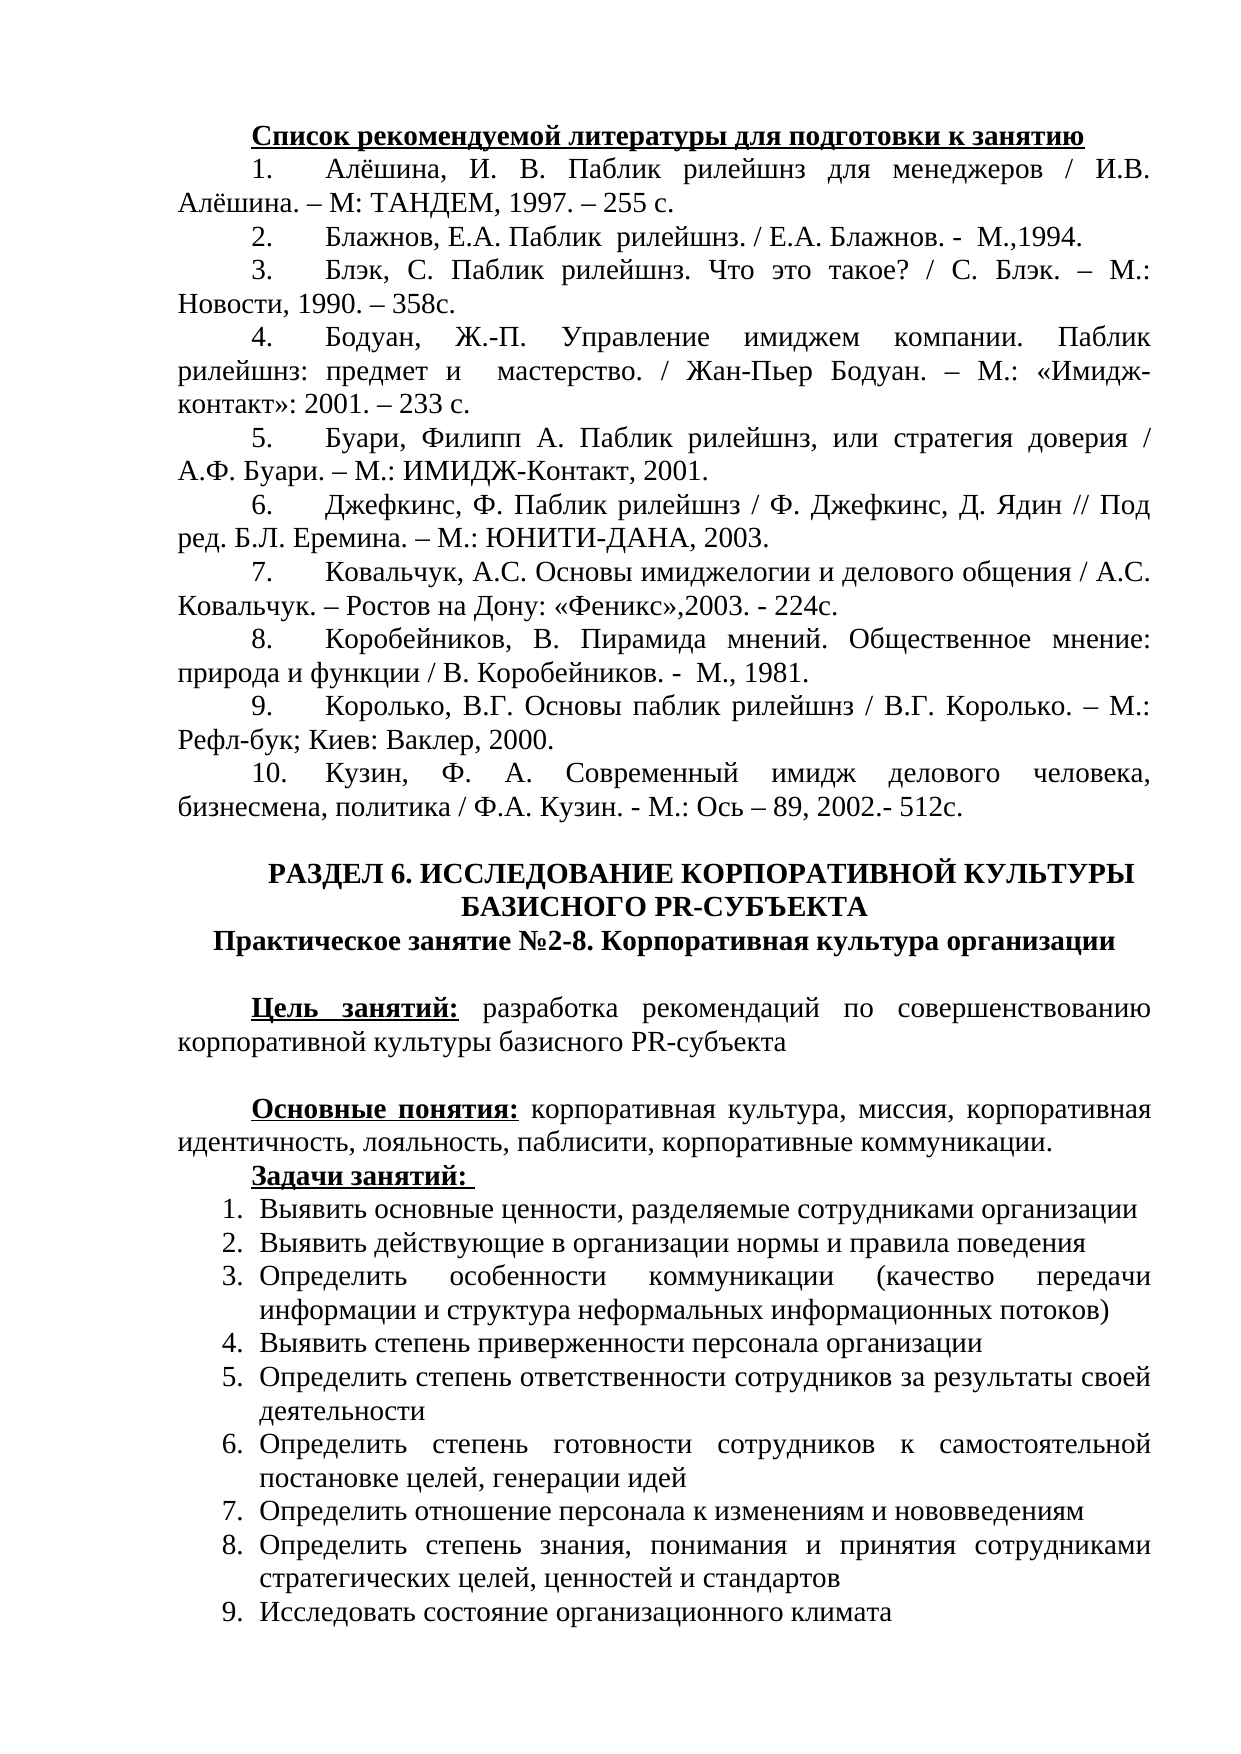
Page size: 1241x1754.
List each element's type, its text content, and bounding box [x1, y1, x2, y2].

list Коробейников, В. Пирамида мнений. Общественное мнение: природа и функции / В. Коробейников. - М., 1981. [177, 621, 1152, 688]
text Задачи занятий: [177, 1158, 1152, 1191]
list Определить степень готовности сотрудников к самостоятельной постановке целей, генерации идей [222, 1426, 1152, 1493]
text Список рекомендуемой литературы для подготовки к занятию [177, 118, 1152, 152]
list Блажнов, Е.А. Паблик рилейшнз. / Е.А. Блажнов. - М.,1994. [177, 219, 1152, 252]
list Определить степень ответственности сотрудников за результаты своей деятельности [222, 1359, 1152, 1426]
text Практическое занятие №2-8. Корпоративная культура организации [177, 923, 1152, 957]
list Определить степень знания, понимания и принятия сотрудниками стратегических целей, ценностей и стандартов [222, 1527, 1152, 1594]
list Определить отношение персонала к изменениям и нововведениям [222, 1493, 1152, 1527]
text РАЗДЕЛ 6. ИССЛЕДОВАНИЕ КОРПОРАТИВНОЙ КУЛЬТУРЫ БАЗИСНОГО PR-СУБЪЕКТА [177, 856, 1152, 923]
list Блэк, С. Паблик рилейшнз. Что это такое? / С. Блэк. – М.: Новости, 1990. – 358с. [177, 252, 1152, 319]
list Бодуан, Ж.-П. Управление имиджем компании. Паблик рилейшнз: предмет и мастерство. / Жан-Пьер Бодуан. – М.: «Имидж-контакт»: 2001. – 233 с. [177, 319, 1152, 420]
list Исследовать состояние организационного климата [222, 1594, 1152, 1627]
list Ковальчук, А.С. Основы имиджелогии и делового общения / А.С. Ковальчук. – Ростов на Дону: «Феникс»,2003. - 224с. [177, 554, 1152, 621]
list Выявить степень приверженности персонала организации [222, 1326, 1152, 1359]
list Выявить основные ценности, разделяемые сотрудниками организации [222, 1191, 1152, 1225]
list Определить особенности коммуникации (качество передачи информации и структура неформальных информационных потоков) [222, 1258, 1152, 1326]
list Королько, В.Г. Основы паблик рилейшнз / В.Г. Королько. – М.: Рефл-бук; Киев: Ваклер, 2000. [177, 688, 1152, 755]
list Буари, Филипп А. Паблик рилейшнз, или стратегия доверия / А.Ф. Буари. – М.: ИМИДЖ-Контакт, 2001. [177, 420, 1152, 487]
text Основные понятия: корпоративная культура, миссия, корпоративная идентичность, лояльность, паблисити, корпоративные коммуникации. [177, 1091, 1152, 1158]
list Кузин, Ф. А. Современный имидж делового человека, бизнесмена, политика / Ф.А. Кузин. - М.: Ось – 89, 2002.- 512с. [177, 755, 1152, 822]
list Алёшина, И. В. Паблик рилейшнз для менеджеров / И.В. Алёшина. – М: ТАНДЕМ, 1997. – 255 с. [177, 152, 1152, 219]
list Выявить действующие в организации нормы и правила поведения [222, 1225, 1152, 1258]
text Цель занятий: разработка рекомендаций по совершенствованию корпоративной культуры базисного PR-субъекта [177, 990, 1152, 1057]
list Джефкинс, Ф. Паблик рилейшнз / Ф. Джефкинс, Д. Ядин // Под ред. Б.Л. Еремина. – М.: ЮНИТИ-ДАНА, 2003. [177, 487, 1152, 554]
